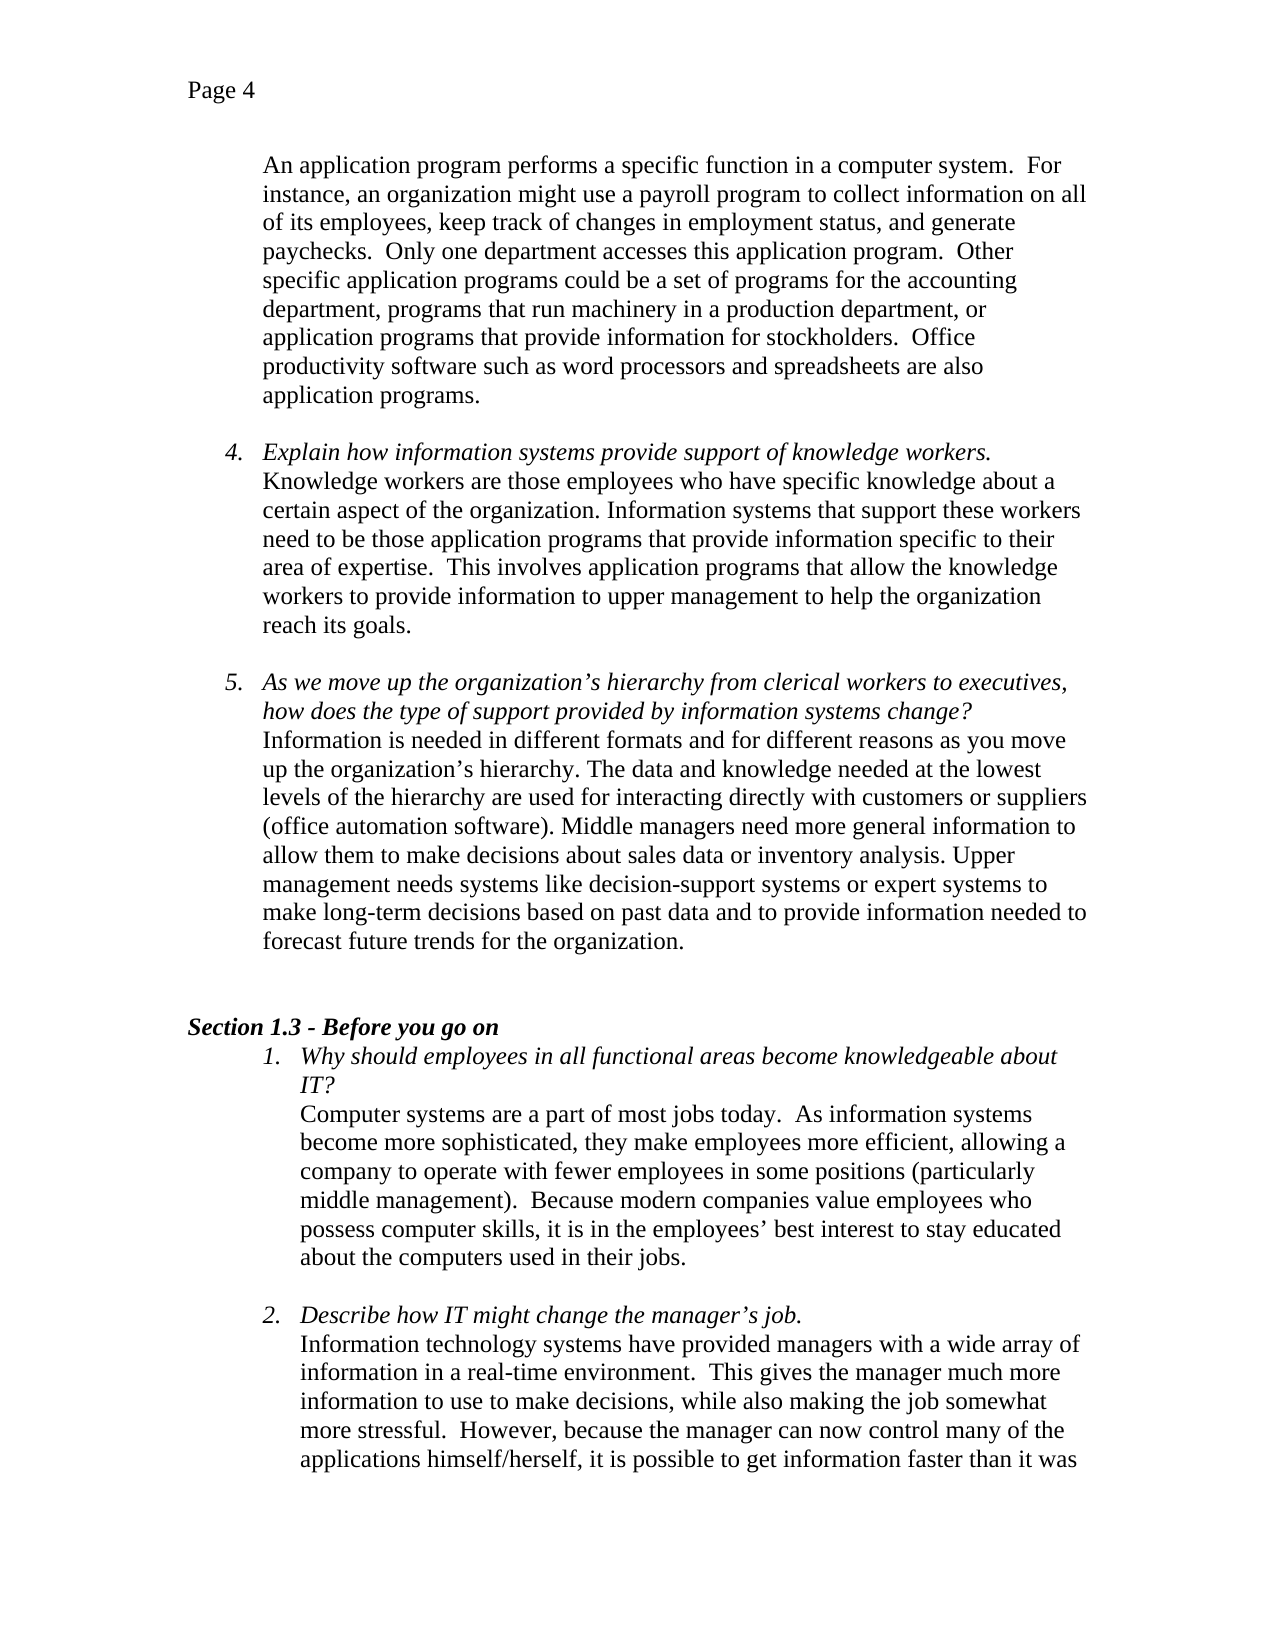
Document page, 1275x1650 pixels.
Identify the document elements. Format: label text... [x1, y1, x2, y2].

text Information is needed in different formats and for different reasons as you move up the organization’s hierarchy. The data and knowledge needed at the lowest levels of the hierarchy are used for interacting directly with customers or suppliers (office automation software). Middle managers need more general information to allow them to make decisions about sales data or inventory analysis. Upper management needs systems like decision-support systems or expert systems to make long-term decisions based on past data and to provide information needed to forecast future trends for the organization. [262, 725, 1087, 955]
list Why should employees in all functional areas become knowledgeable about IT? [262, 1041, 1087, 1099]
list Explain how information systems provide support of knowledge workers. [225, 437, 1087, 466]
text Knowledge workers are those employees who have specific knowledge about a certain aspect of the organization. Information systems that support these workers need to be those application programs that provide information specific to their area of expertise. This involves application programs that allow the knowledge workers to provide information to upper management to help the organization reach its goals. [262, 466, 1087, 639]
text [300, 1329, 1087, 1472]
text An application program performs a specific function in a computer system. For instance, an organization might use a payroll program to collect information on all of its employees, keep track of changes in employment status, and generate paychecks. Only one department accesses this application program. Other specific application programs could be a set of programs for the accounting department, programs that run machinery in a production department, or application programs that provide information for stockholders. Office productivity software such as word processors and spreadsheets are also application programs. [262, 150, 1087, 409]
list Describe how IT might change the manager’s job. [262, 1300, 1087, 1329]
text Computer systems are a part of most jobs today. As information systems become more sophisticated, they make employees more efficient, allowing a company to operate with fewer employees in some positions (particularly middle management). Because modern companies value employees who possess computer skills, it is in the employees’ best interest to stay educated about the computers used in their jobs. [300, 1099, 1087, 1271]
text Section 1.3 - Before you go on [187, 1012, 1087, 1041]
list As we move up the organization’s hierarchy from clerical workers to executives, how does the type of support provided by information systems change? [225, 667, 1087, 725]
